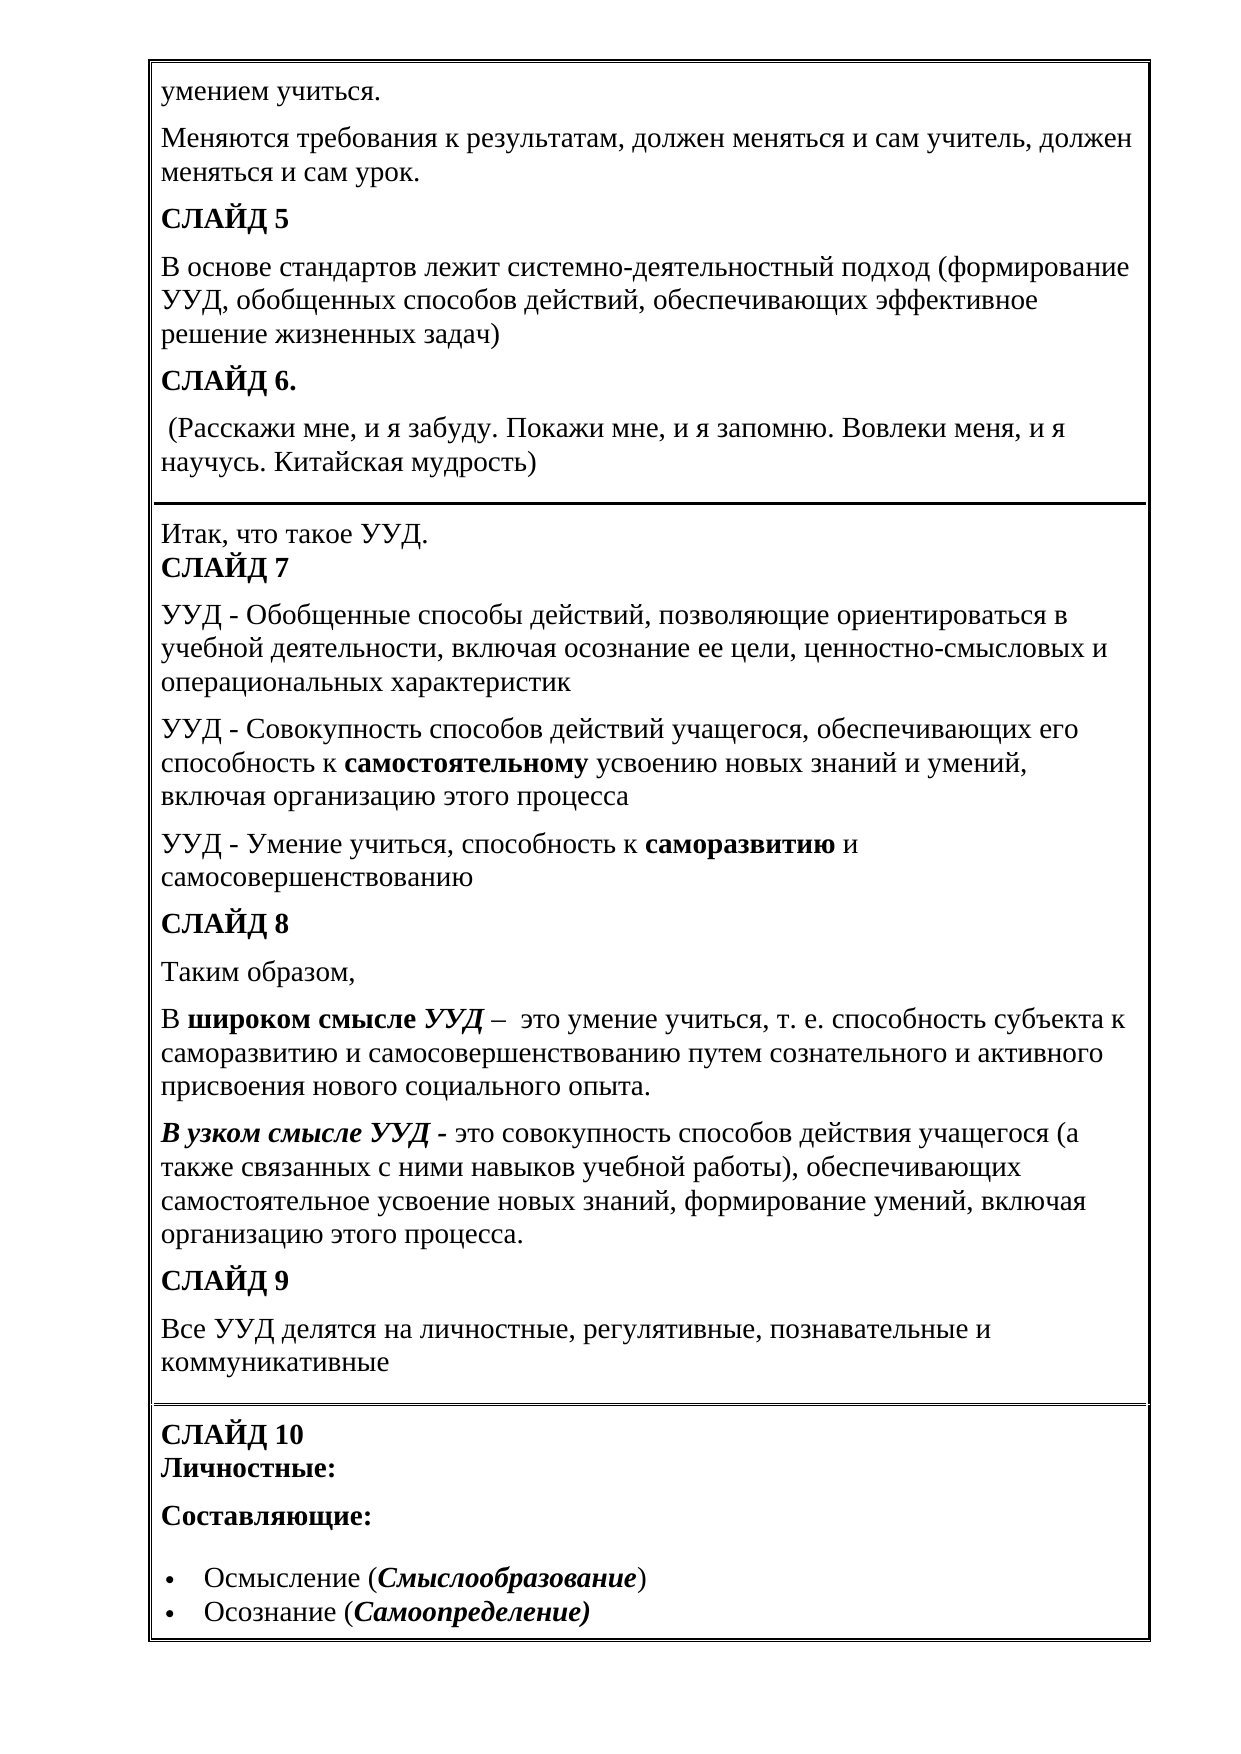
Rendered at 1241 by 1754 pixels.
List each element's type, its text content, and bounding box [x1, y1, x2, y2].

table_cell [152, 63, 1148, 502]
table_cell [150, 1403, 1149, 1638]
table_cell Итак, что такое УУД. СЛАЙД 7 УУД - Обобщенные способы действий, позволяющие ориентироваться в учебной деятельности, включая осознание ее цели, ценностно-смысловых и операциональных характеристик УУД - Совокупность способов действий учащегося, обеспечивающих его способность к самостоятельному усвоению новых знаний и умений, включая организацию этого процесса УУД - Умение учиться, способность к саморазвитию и самосовершенствованию СЛАЙД 8 Таким образом, В широком смысле УУД – это умение учиться, т. е. способность субъекта к саморазвитию и самосовершенствованию путем сознательного и активного присвоения нового социального опыта. В узком смысле УУД - это совокупность способов действия учащегося (а также связанных с ними навыков учебной работы), обеспечивающих самостоятельное усвоение новых знаний, формирование умений, включая организацию этого процесса. СЛАЙД 9 Все УУД делятся на личностные, регулятивные, познавательные и коммуникативные [152, 502, 1148, 1403]
